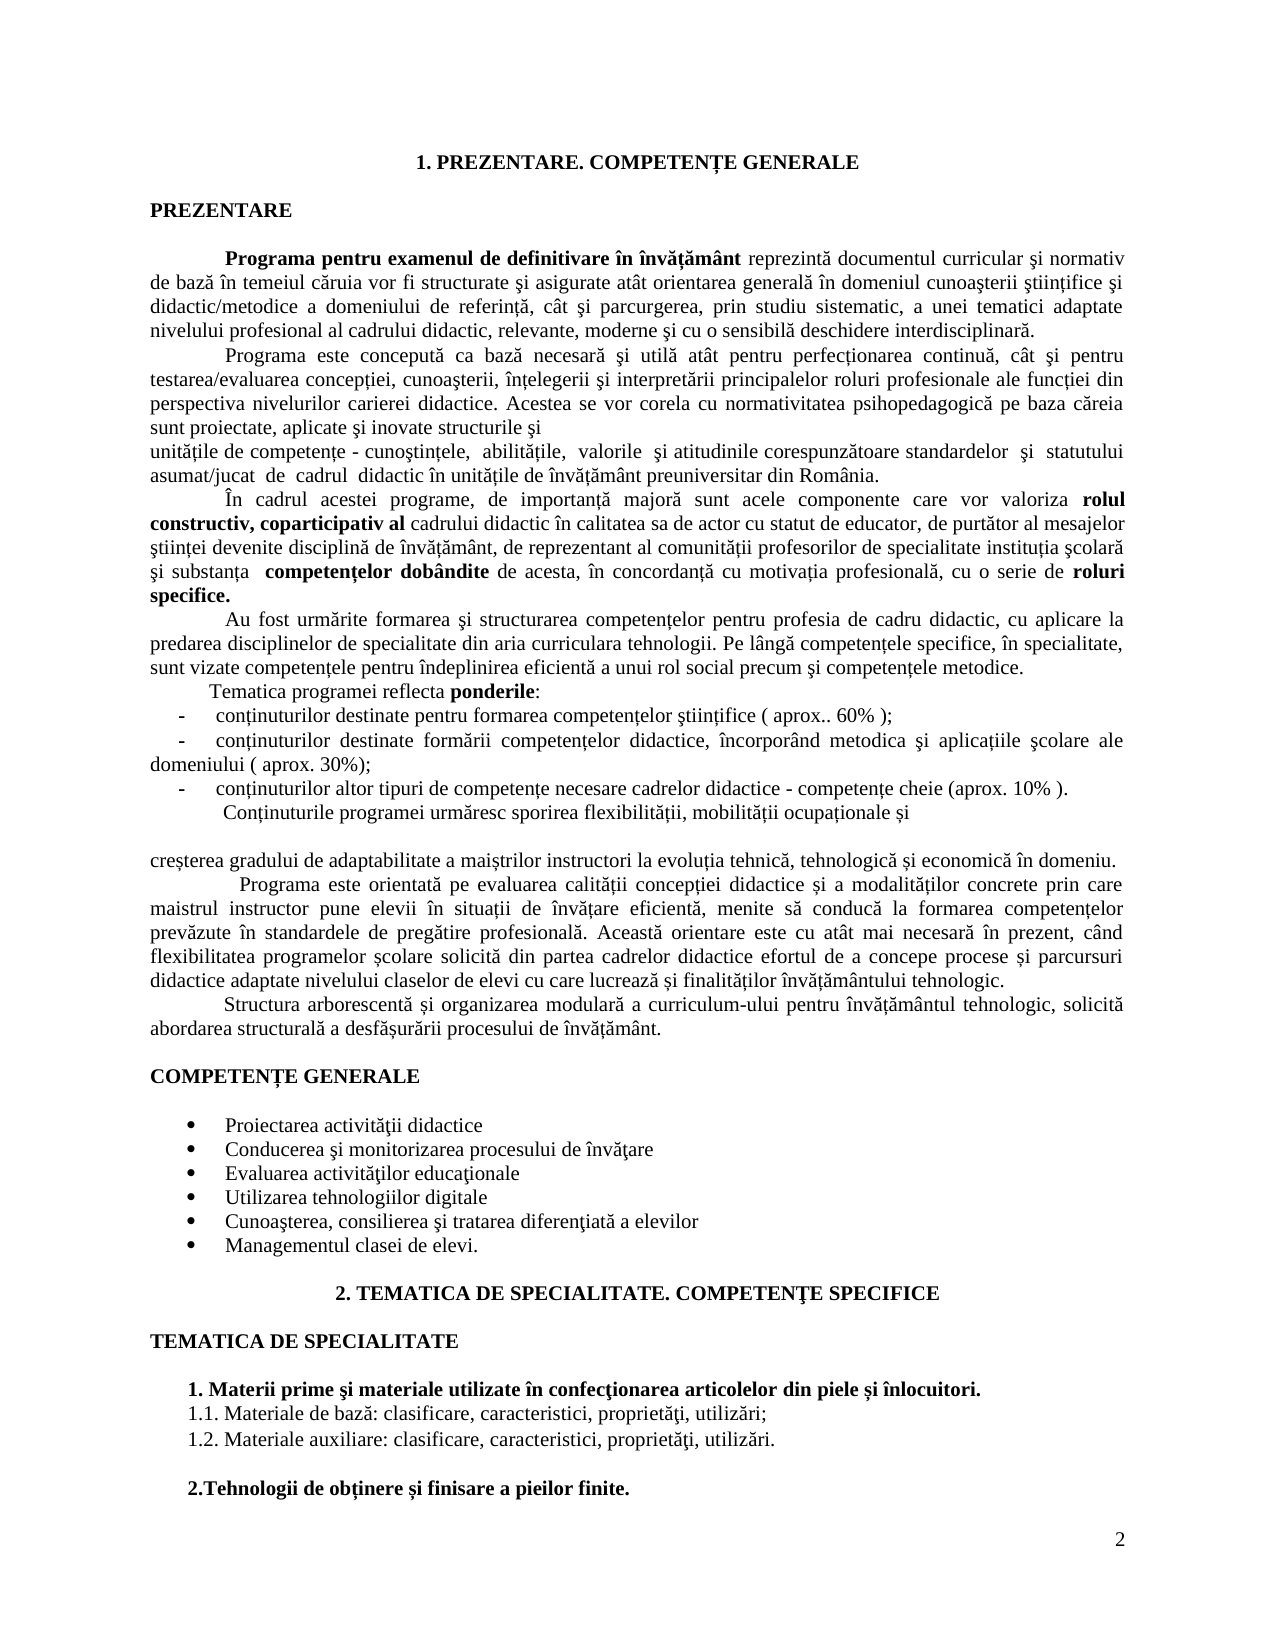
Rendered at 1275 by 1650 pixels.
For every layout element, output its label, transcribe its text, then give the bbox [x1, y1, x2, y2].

text 1.2. Materiale auxiliare: clasificare, caracteristici, proprietăţi, utilizări. [150, 1425, 1127, 1451]
subtitle Proiectarea activităţii didactice [150, 1112, 1125, 1137]
text unitățile de competențe - cunoştințele, abilitățile, valorile şi atitudinile corespunzătoare standardelor şi statutului asumat/jucat de cadrul didactic în unitățile de învățământ preuniversitar din România. [150, 439, 1125, 487]
text PREZENTARE [150, 198, 1125, 222]
text Tematica programei reflecta ponderile: [150, 679, 1125, 703]
subtitle Managementul clasei de elevi. [150, 1233, 1125, 1257]
list conținuturilor altor tipuri de competențe necesare cadrelor didactice - competențe cheie (aprox. 10% ). [150, 776, 1125, 800]
list conținuturilor destinate pentru formarea competențelor ştiințifice ( aprox.. 60% ); [150, 703, 1125, 727]
text COMPETENȚE GENERALE [150, 1064, 1125, 1088]
text TEMATICA DE SPECIALITATE [150, 1329, 1125, 1353]
text 1. PREZENTARE. COMPETENȚE GENERALE [150, 150, 1125, 174]
text creșterea gradului de adaptabilitate a maiștrilor instructori la evoluția tehnică, tehnologică și economică în domeniu. [150, 848, 1125, 872]
subtitle Cunoaşterea, consilierea şi tratarea diferenţiată a elevilor [150, 1209, 1125, 1233]
subtitle Utilizarea tehnologiilor digitale [150, 1185, 1125, 1209]
text Conținuturile programei urmăresc sporirea flexibilității, mobilității ocupaționale și [223, 800, 1125, 824]
list conținuturilor destinate formării competențelor didactice, încorporând metodica şi aplicațiile şcolare ale domeniului ( aprox. 30%); [150, 727, 1125, 776]
subtitle Conducerea şi monitorizarea procesului de învăţare [150, 1137, 1125, 1161]
subtitle Evaluarea activităţilor educaţionale [150, 1161, 1125, 1185]
text Programa pentru examenul de definitivare în învățământ reprezintă documentul curricular şi normativ de bază în temeiul căruia vor fi structurate şi asigurate atât orientarea generală în domeniul cunoaşterii ştiințifice şi didactic/metodice a domeniului de referință, cât şi parcurgerea, prin studiu sistematic, a unei tematici adaptate nivelului profesional al cadrului didactic, relevante, moderne şi cu o sensibilă deschidere interdisciplinară. [150, 246, 1125, 342]
text Programa este concepută ca bază necesară şi utilă atât pentru perfecționarea continuă, cât şi pentru testarea/evaluarea concepției, cunoaşterii, înțelegerii şi interpretării principalelor roluri profesionale ale funcției din perspectiva nivelurilor carierei didactice. Acestea se vor corela cu normativitatea psihopedagogică pe baza căreia sunt proiectate, aplicate şi inovate structurile şi [150, 342, 1125, 439]
text Programa este orientată pe evaluarea calității concepției didactice și a modalităților concrete prin care maistrul instructor pune elevii în situații de învățare eficientă, menite să conducă la formarea competențelor prevăzute în standardele de pregătire profesională. Această orientare este cu atât mai necesară în prezent, când flexibilitatea programelor școlare solicită din partea cadrelor didactice efortul de a concepe procese și parcursuri didactice adaptate nivelului claselor de elevi cu care lucrează și finalităților învățământului tehnologic. [150, 872, 1125, 992]
text Structura arborescentă și organizarea modulară a curriculum-ului pentru învățământul tehnologic, solicită abordarea structurală a desfășurării procesului de învățământ. [150, 992, 1125, 1040]
text 1. Materii prime şi materiale utilizate în confecţionarea articolelor din piele și înlocuitori. [150, 1377, 1125, 1401]
text 1.1. Materiale de bază: clasificare, caracteristici, proprietăţi, utilizări; [150, 1401, 1127, 1425]
text Au fost urmărite formarea şi structurarea competențelor pentru profesia de cadru didactic, cu aplicare la predarea disciplinelor de specialitate din aria curriculara tehnologii. Pe lângă competențele specifice, în specialitate, sunt vizate competențele pentru îndeplinirea eficientă a unui rol social precum şi competențele metodice. [150, 607, 1125, 679]
text 2.Tehnologii de obținere și finisare a pieilor finite. [150, 1474, 1127, 1500]
text 2. TEMATICA DE SPECIALITATE. COMPETENŢE SPECIFICE [150, 1281, 1125, 1305]
text În cadrul acestei programe, de importanță majoră sunt acele componente care vor valoriza rolul constructiv, coparticipativ al cadrului didactic în calitatea sa de actor cu statut de educator, de purtător al mesajelor ştiinței devenite disciplină de învățământ, de reprezentant al comunității profesorilor de specialitate instituția şcolară şi substanța competențelor dobândite de acesta, în concordanță cu motivația profesională, cu o serie de roluri specifice. [150, 487, 1125, 607]
